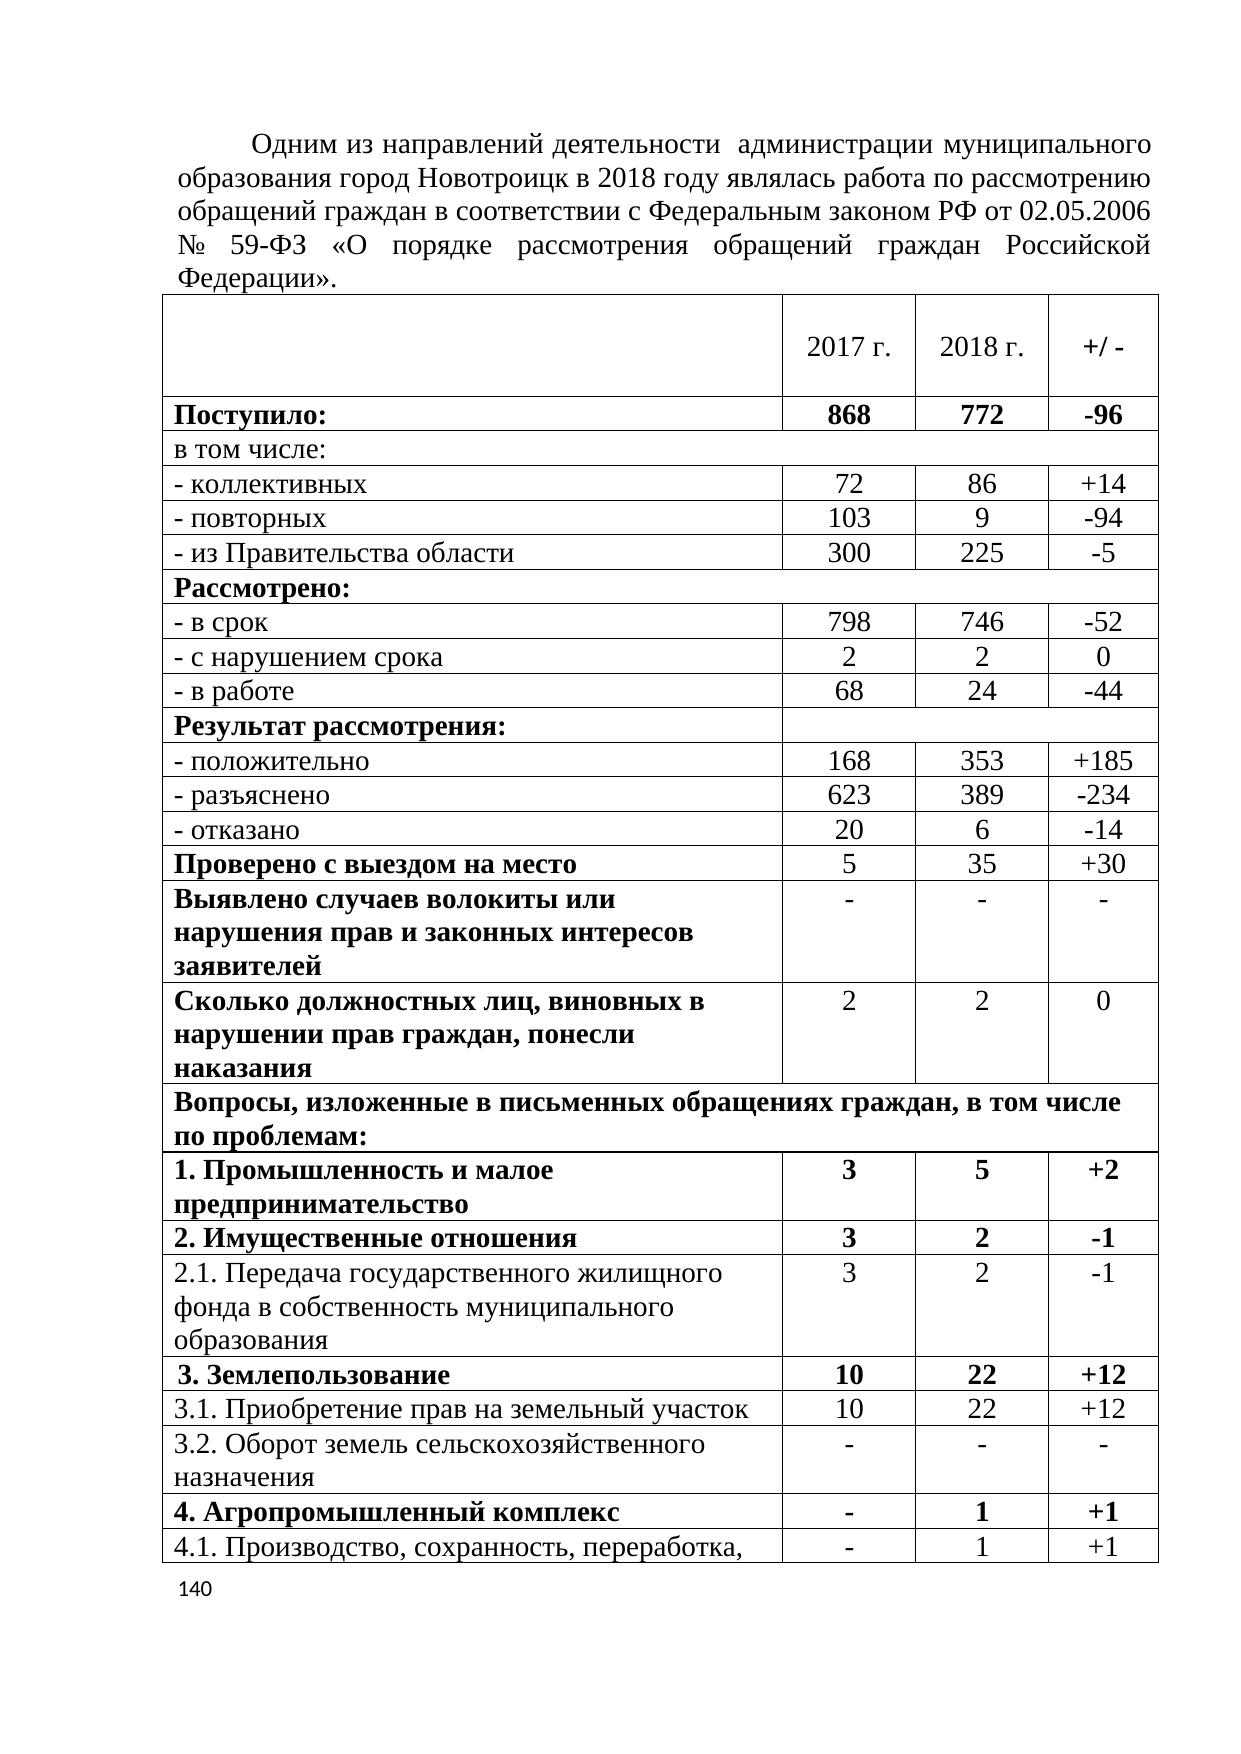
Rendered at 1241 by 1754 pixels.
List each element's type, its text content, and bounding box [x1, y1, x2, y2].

table_cell - в работе [163, 674, 782, 707]
table_cell 22 [916, 1391, 1048, 1425]
table_cell 10 [783, 1357, 915, 1390]
table_cell - коллективных [163, 466, 782, 499]
table_cell 1 [916, 1494, 1048, 1528]
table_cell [163, 1529, 782, 1562]
table_cell 3.2. Оборот земель сельскохозяйственного назначения [163, 1426, 782, 1493]
table_cell 2 [916, 639, 1048, 672]
table_cell Вопросы, изложенные в письменных обращениях граждан, в том числе по проблемам: [163, 1084, 1158, 1151]
text Одним из направлений деятельности администрации муниципального образования город Новотроицк в 2018 году являлась работа по рассмотрению обращений граждан в соответствии с Федеральным законом РФ от 02.05.2006 № 59-ФЗ «О порядке рассмотрения обращений граждан Российской Федерации». [177, 126, 1152, 294]
table_cell 2 [916, 1221, 1048, 1254]
table_cell 22 [916, 1357, 1048, 1390]
table_cell - [783, 1529, 915, 1562]
table_cell - отказано [163, 812, 782, 845]
table_cell Сколько должностных лиц, виновных в нарушении прав граждан, понесли наказания [163, 983, 782, 1083]
table_cell - положительно [163, 743, 782, 776]
table_cell -234 [1049, 777, 1158, 811]
table_cell 10 [783, 1391, 915, 1425]
table_cell Рассмотрено: [163, 570, 1158, 603]
table_header [163, 295, 782, 396]
table_cell - [1049, 1426, 1158, 1493]
table_cell 353 [916, 743, 1048, 776]
table_cell -1 [1049, 1221, 1158, 1254]
table_cell +14 [1049, 466, 1158, 499]
table_cell -5 [1049, 535, 1158, 569]
table_cell 72 [783, 466, 915, 499]
table_header +/ - [1049, 295, 1158, 396]
table_cell Поступило: [163, 397, 782, 430]
table_cell - [783, 1494, 915, 1528]
table_cell 3. Землепользование [163, 1357, 782, 1390]
table_cell - [1049, 881, 1158, 982]
table_cell - с нарушением срока [163, 639, 782, 672]
table_cell 2 [916, 1255, 1048, 1356]
table_cell - повторных [163, 501, 782, 534]
table_cell -52 [1049, 604, 1158, 638]
table_cell 3 [783, 1255, 915, 1356]
table_cell +1 [1049, 1529, 1158, 1562]
table_cell в том числе: [163, 431, 1158, 465]
table_cell -94 [1049, 501, 1158, 534]
table_cell 2 [916, 983, 1048, 1083]
table_cell -14 [1049, 812, 1158, 845]
table_cell 9 [916, 501, 1048, 534]
table_header 2018 г. [916, 295, 1048, 396]
table_cell - разъяснено [163, 777, 782, 811]
table_cell 623 [783, 777, 915, 811]
table_cell +185 [1049, 743, 1158, 776]
table_cell 3 [783, 1153, 915, 1219]
table_cell 103 [783, 501, 915, 534]
table_cell -1 [1049, 1255, 1158, 1356]
table_cell +2 [1049, 1153, 1158, 1219]
table_cell 389 [916, 777, 1048, 811]
table_cell 20 [783, 812, 915, 845]
table_cell 798 [783, 604, 915, 638]
table_cell 2.1. Передача государственного жилищного фонда в собственность муниципального образования [163, 1255, 782, 1356]
table_cell 2 [783, 639, 915, 672]
table_cell Проверено с выездом на место [163, 846, 782, 880]
table_cell 68 [783, 674, 915, 707]
table_header 2017 г. [783, 295, 915, 396]
table_cell +12 [1049, 1391, 1158, 1425]
table_cell - [783, 1426, 915, 1493]
table_cell 772 [916, 397, 1048, 430]
table_cell 6 [916, 812, 1048, 845]
table_cell +1 [1049, 1494, 1158, 1528]
table_cell - [783, 881, 915, 982]
table_cell 35 [916, 846, 1048, 880]
table_cell 0 [1049, 983, 1158, 1083]
table_cell 868 [783, 397, 915, 430]
table_cell 5 [916, 1153, 1048, 1219]
table_cell 168 [783, 743, 915, 776]
table_cell 2. Имущественные отношения [163, 1221, 782, 1254]
table_cell 1. Промышленность и малое предпринимательство [163, 1153, 782, 1219]
table_cell 746 [916, 604, 1048, 638]
table_cell +12 [1049, 1357, 1158, 1390]
table_cell - из Правительства области [163, 535, 782, 569]
table_cell 2 [783, 983, 915, 1083]
table_cell 300 [783, 535, 915, 569]
table_cell 3 [783, 1221, 915, 1254]
table_cell - в срок [163, 604, 782, 638]
table_cell 1 [916, 1529, 1048, 1562]
table_cell -44 [1049, 674, 1158, 707]
table_cell - [916, 881, 1048, 982]
table_cell 225 [916, 535, 1048, 569]
table_cell Выявлено случаев волокиты или нарушения прав и законных интересов заявителей [163, 881, 782, 982]
table_cell Результат рассмотрения: [163, 708, 782, 742]
table_cell 86 [916, 466, 1048, 499]
table_cell 24 [916, 674, 1048, 707]
table_cell 0 [1049, 639, 1158, 672]
table_cell +30 [1049, 846, 1158, 880]
table_cell -96 [1049, 397, 1158, 430]
table_cell [783, 708, 1158, 742]
table_cell - [916, 1426, 1048, 1493]
table_cell 5 [783, 846, 915, 880]
table_cell 3.1. Приобретение прав на земельный участок [163, 1391, 782, 1425]
table_cell 4. Агропромышленный комплекс [163, 1494, 782, 1528]
